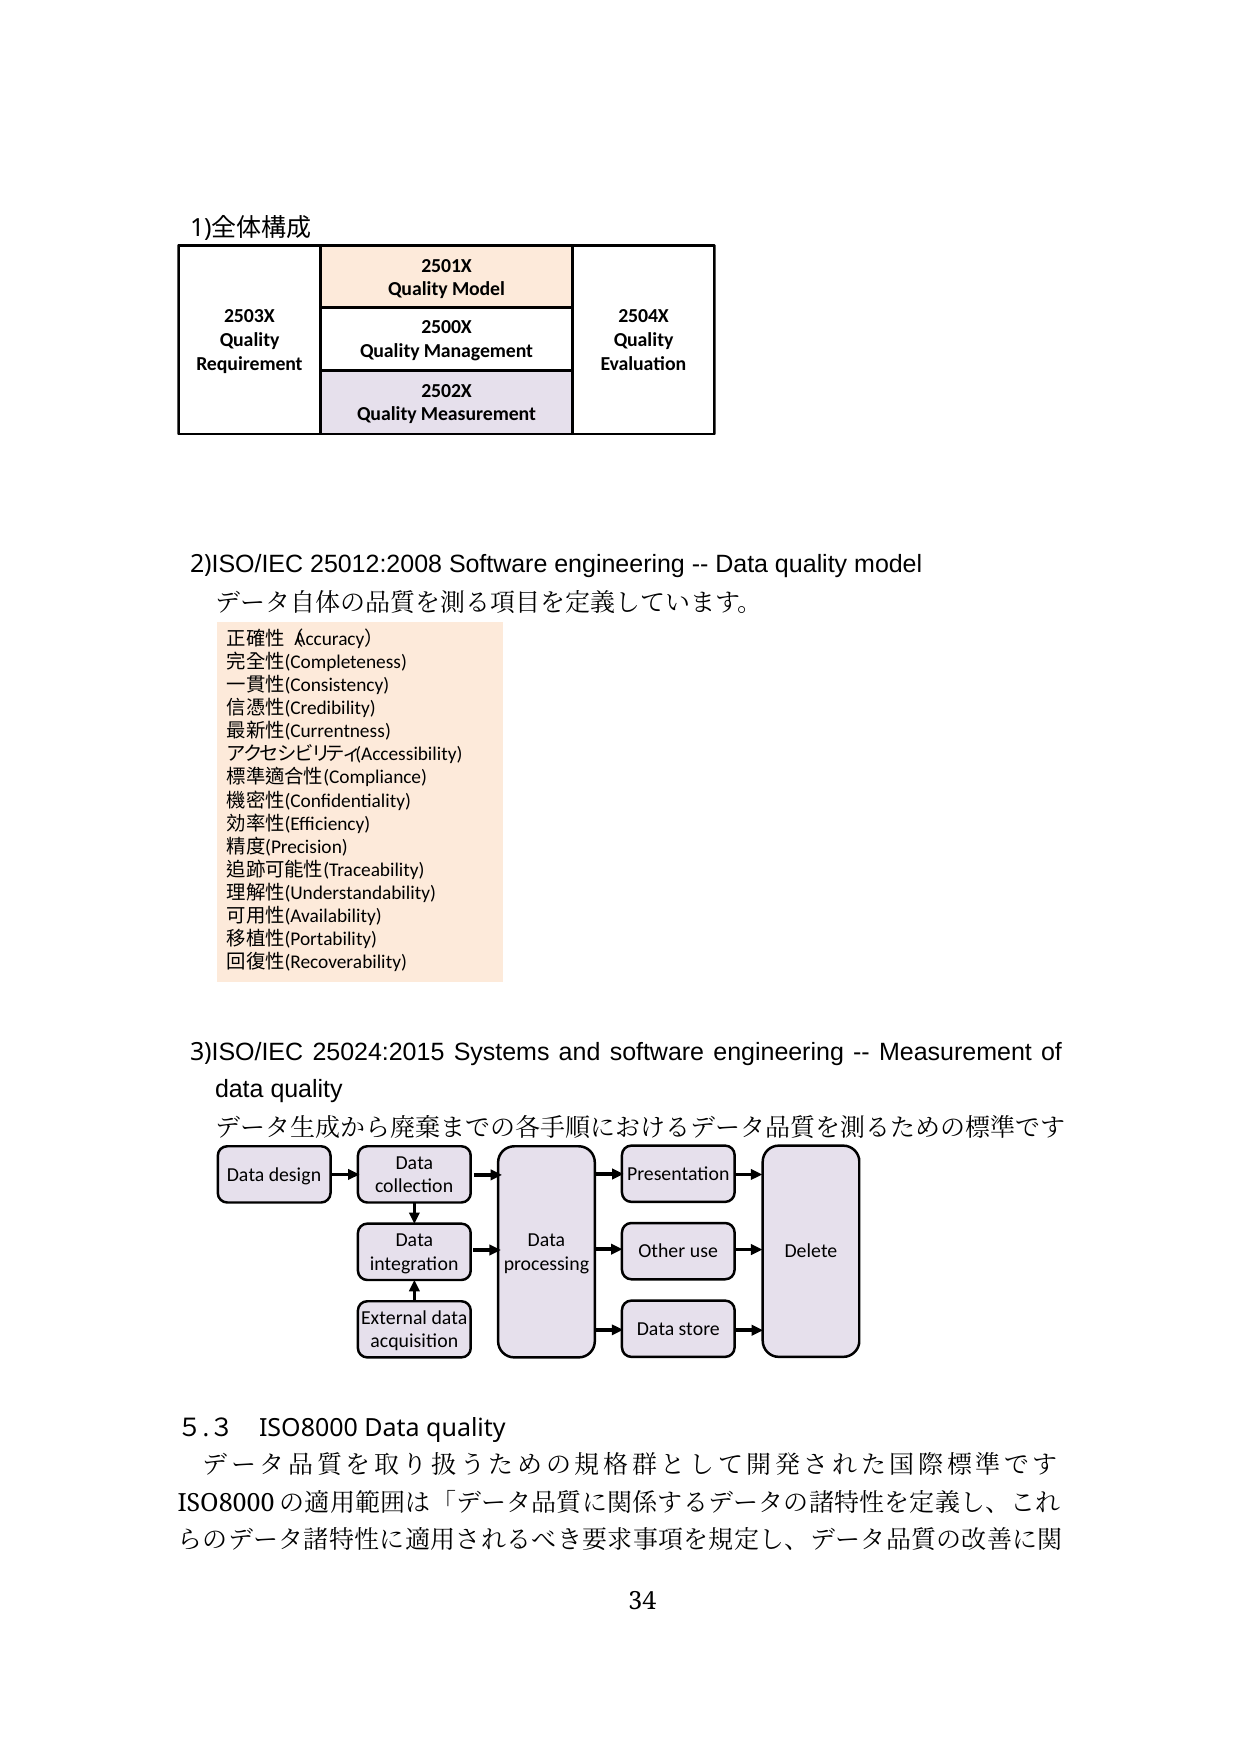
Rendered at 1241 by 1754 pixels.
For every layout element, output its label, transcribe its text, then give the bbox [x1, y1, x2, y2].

text データ生成から廃棄までの各手順におけるデータ品質を測るための標準です。 [190, 1107, 1063, 1144]
subtitle ISO8000 Data quality [177, 1407, 1063, 1444]
subtitle ISO/IEC 25024:2015 Systems and software engineering -- Measurement of data quality [190, 1032, 1063, 1107]
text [177, 1444, 1063, 1557]
text データ自体の品質を測る項目を定義しています。 [190, 582, 1063, 619]
subtitle 全体構成 [190, 207, 1063, 244]
subtitle ISO/IEC 25012:2008 Software engineering -- Data quality model [190, 544, 1063, 582]
